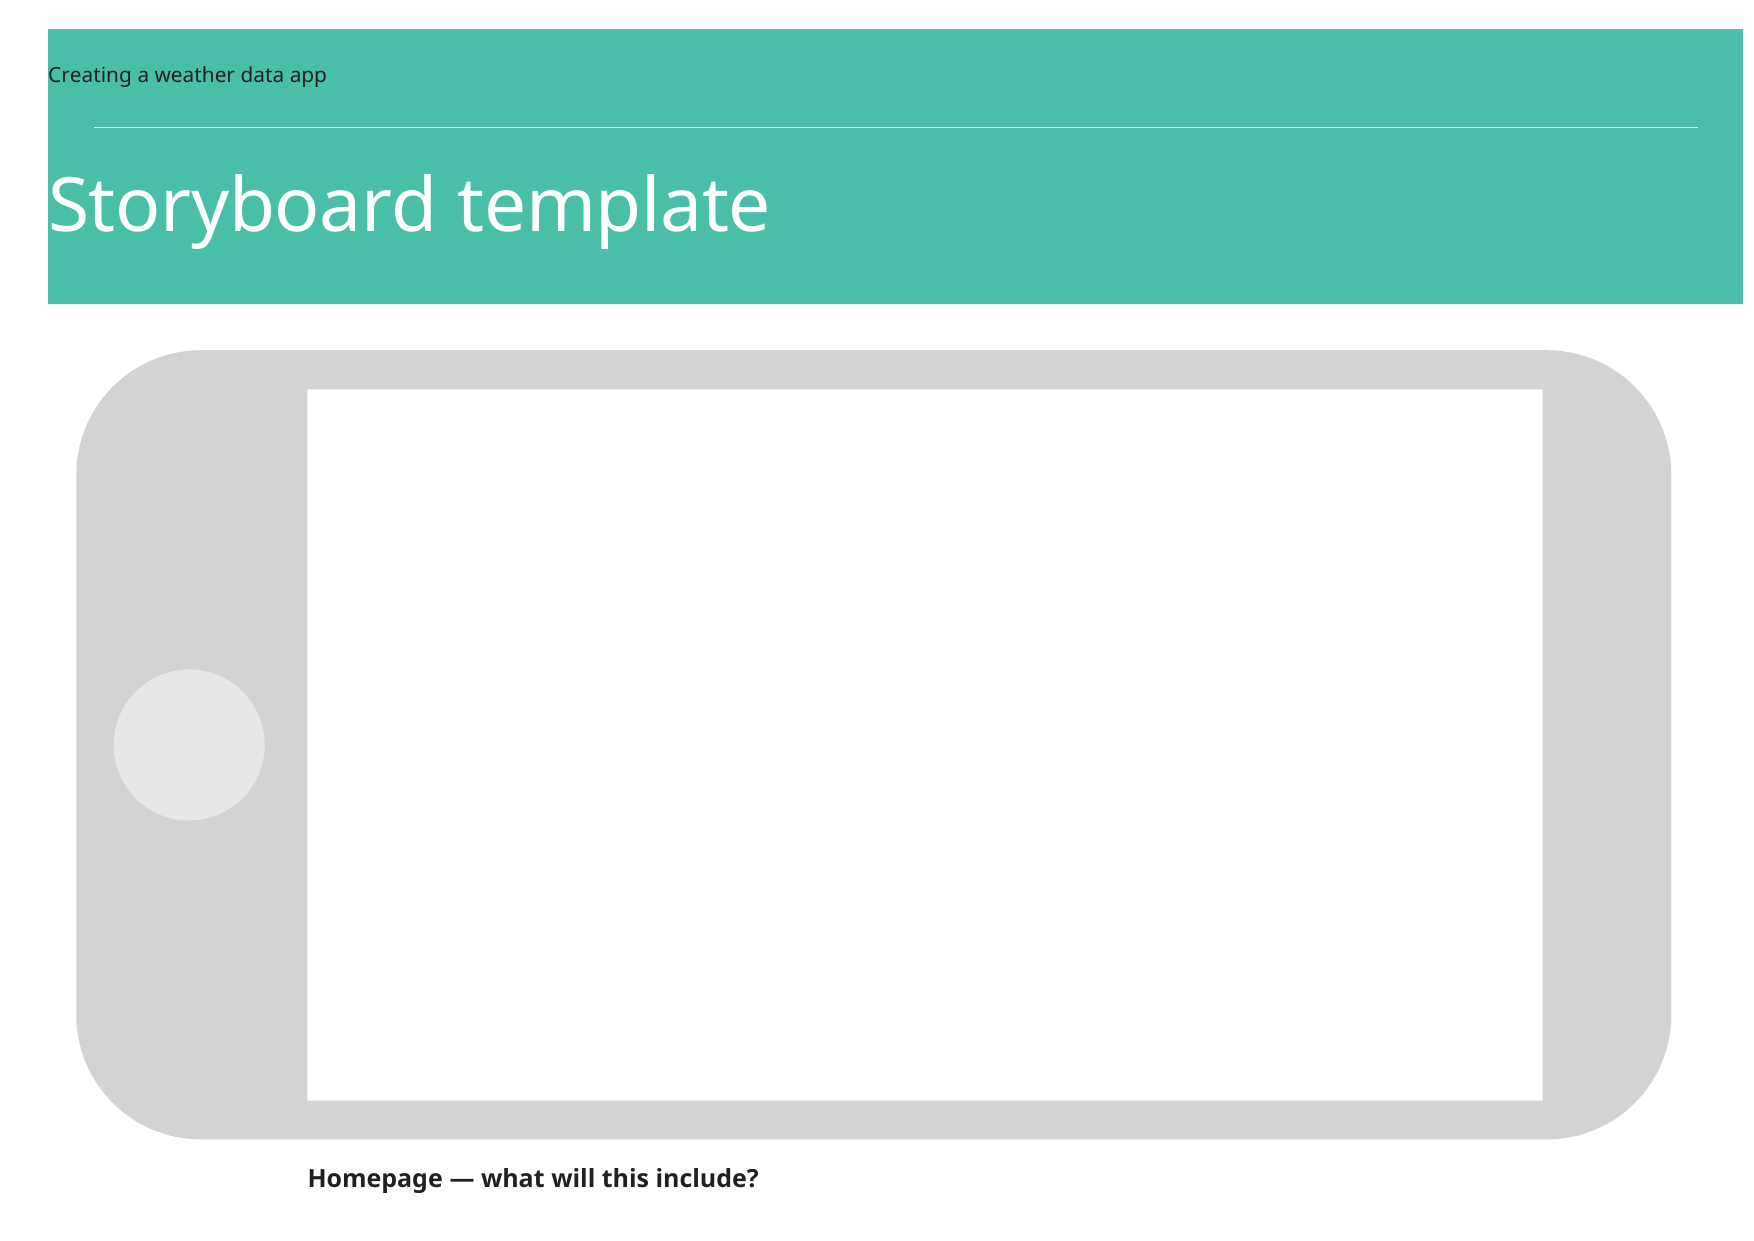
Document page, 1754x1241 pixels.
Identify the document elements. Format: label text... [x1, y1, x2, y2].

text Homepage — what will this include? [307, 1160, 1735, 1194]
